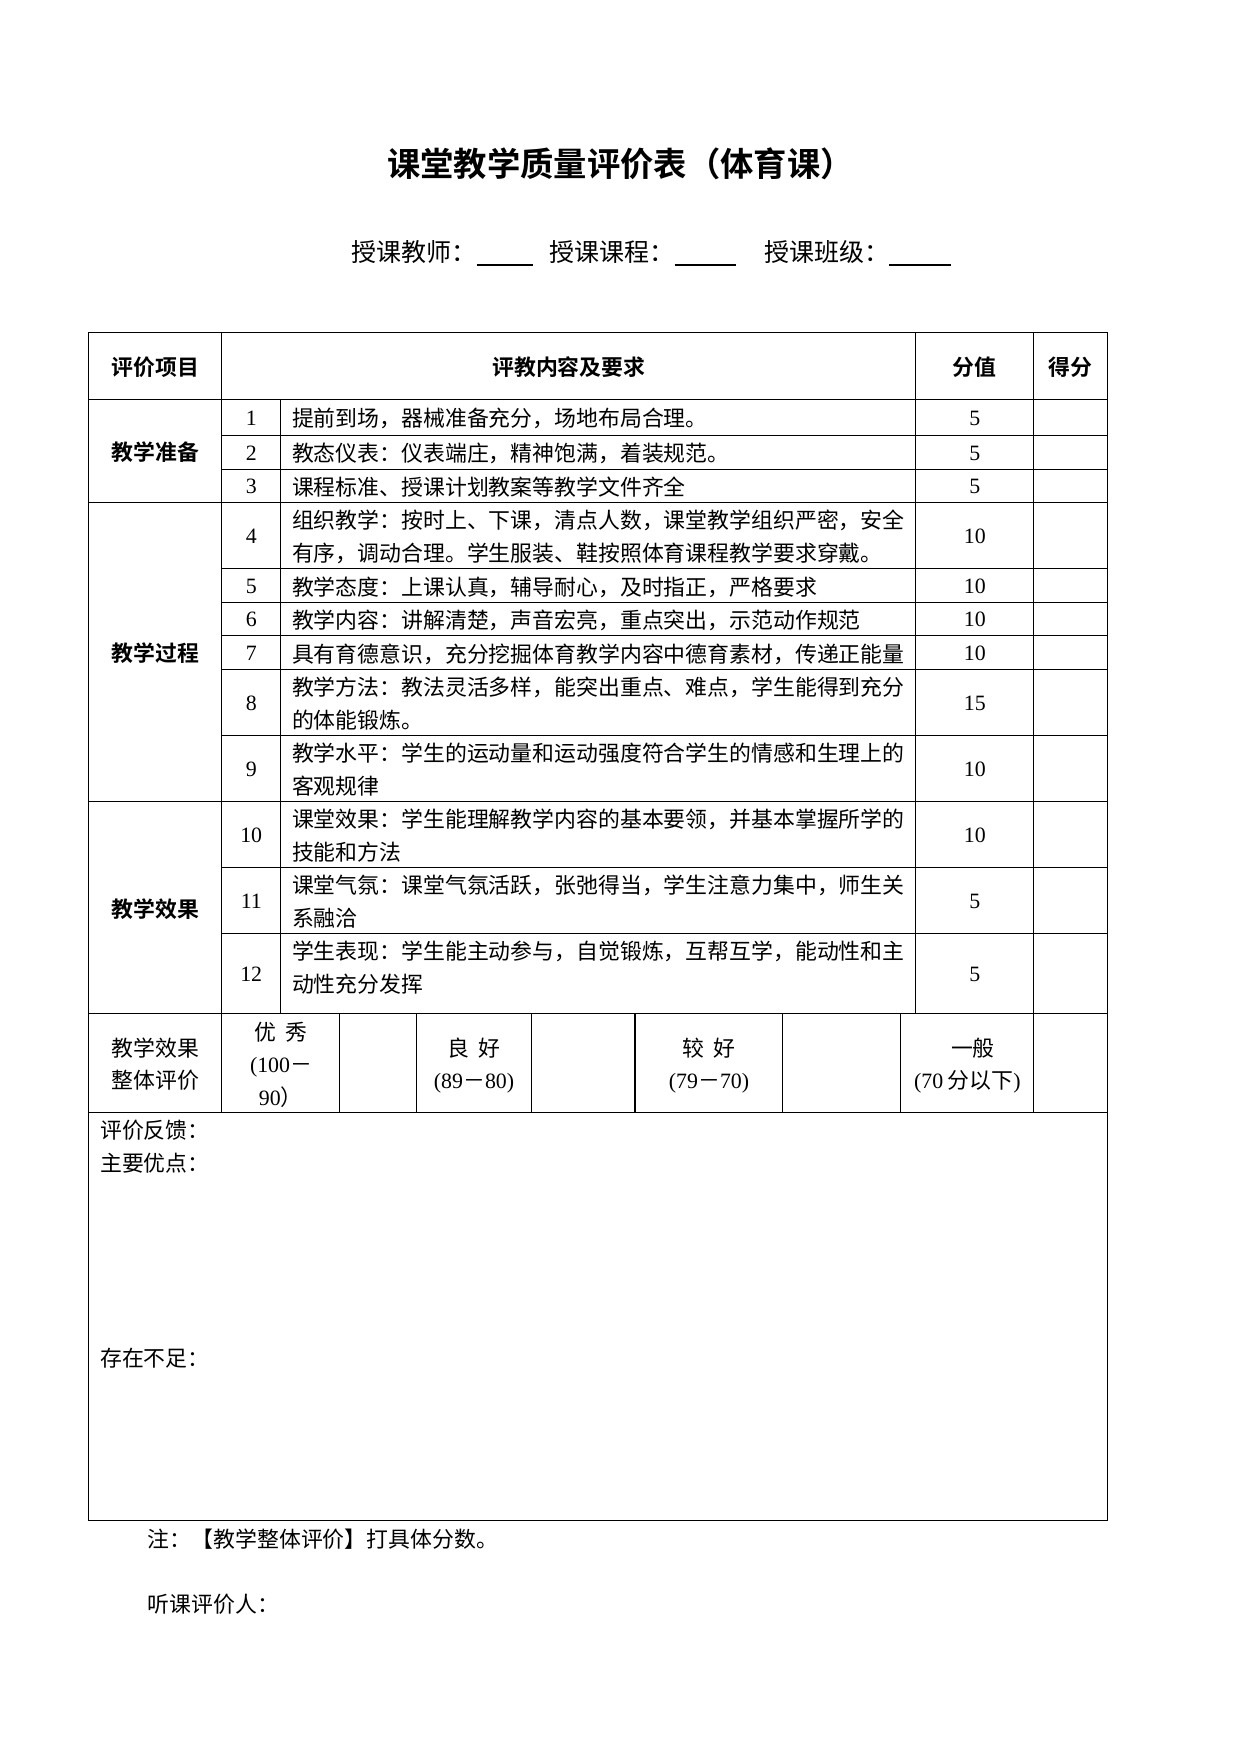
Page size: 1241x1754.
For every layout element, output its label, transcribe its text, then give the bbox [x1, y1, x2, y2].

table_cell 课堂效果：学生能理解教学内容的基本要领，并基本掌握所学的技能和方法 [281, 802, 915, 867]
table_cell 2 [222, 436, 280, 468]
table_cell [1034, 868, 1107, 933]
table_cell [1034, 670, 1107, 735]
table_cell 5 [916, 470, 1033, 502]
table_header 分值 [916, 333, 1033, 399]
table_cell 10 [916, 569, 1033, 602]
table_cell [1034, 934, 1107, 1013]
table_cell [340, 1014, 416, 1112]
table_cell [1034, 802, 1107, 867]
table_cell 优 秀 (100－90） [222, 1014, 339, 1112]
text 注：【教学整体评价】打具体分数。 [148, 1521, 1092, 1554]
table_cell 10 [916, 636, 1033, 669]
table_cell 教学效果 整体评价 [89, 1014, 221, 1112]
table_header 评价项目 [89, 333, 221, 399]
table_cell 课堂气氛：课堂气氛活跃，张弛得当，学生注意力集中，师生关系融洽 [281, 868, 915, 933]
table_cell 课程标准、授课计划教案等教学文件齐全 [281, 470, 915, 502]
table_cell 教学态度：上课认真，辅导耐心，及时指正，严格要求 [281, 569, 915, 602]
table_cell 8 [222, 670, 280, 735]
table_cell 教学方法：教法灵活多样，能突出重点、难点，学生能得到充分的体能锻炼。 [281, 670, 915, 735]
table_cell [1034, 603, 1107, 635]
table_cell 1 [222, 400, 280, 435]
table_cell 5 [916, 400, 1033, 435]
text 听课评价人： [148, 1586, 1092, 1619]
table_cell 一般 (70分以下) [901, 1014, 1033, 1112]
table_cell 5 [916, 436, 1033, 468]
table_header 得分 [1034, 333, 1107, 399]
table_cell 4 [222, 503, 280, 568]
table_cell 6 [222, 603, 280, 635]
table_cell [1034, 736, 1107, 801]
table_cell 较 好 (79－70) [636, 1014, 782, 1112]
table_cell 教学内容：讲解清楚，声音宏亮，重点突出，示范动作规范 [281, 603, 915, 635]
table_cell 具有育德意识，充分挖掘体育教学内容中德育素材，传递正能量 [281, 636, 915, 669]
table_cell 学生表现：学生能主动参与，自觉锻炼，互帮互学，能动性和主动性充分发挥 [281, 934, 915, 1013]
table_cell 10 [916, 736, 1033, 801]
table_cell 15 [916, 670, 1033, 735]
table_cell [1034, 436, 1107, 468]
text 授课教师： 授课课程： 授课班级： [148, 218, 1092, 283]
table_cell [1034, 636, 1107, 669]
table_cell 良 好 (89－80) [417, 1014, 531, 1112]
table_cell [1034, 503, 1107, 568]
table_cell 评价反馈： 主要优点： 存在不足： [89, 1113, 1107, 1520]
table_cell 教学过程 [89, 503, 221, 801]
table_cell 5 [916, 934, 1033, 1013]
table_cell [783, 1014, 900, 1112]
table_cell 12 [222, 934, 280, 1013]
table_cell [1034, 569, 1107, 602]
table_cell 3 [222, 470, 280, 502]
table_cell [1034, 1014, 1107, 1112]
table_cell 教学准备 [89, 400, 221, 502]
table_cell 10 [222, 802, 280, 867]
subtitle 课堂教学质量评价表（体育课） [148, 129, 1092, 194]
table_cell 10 [916, 802, 1033, 867]
table_cell 9 [222, 736, 280, 801]
table_cell [532, 1014, 634, 1112]
table_cell [1034, 470, 1107, 502]
table_cell 提前到场，器械准备充分，场地布局合理。 [281, 400, 915, 435]
table_cell 教学效果 [89, 802, 221, 1013]
table_header 评教内容及要求 [222, 333, 915, 399]
table_cell 教学水平：学生的运动量和运动强度符合学生的情感和生理上的客观规律 [281, 736, 915, 801]
table_cell 5 [222, 569, 280, 602]
table_cell 组织教学：按时上、下课，清点人数，课堂教学组织严密，安全有序，调动合理。学生服装、鞋按照体育课程教学要求穿戴。 [281, 503, 915, 568]
table_cell 教态仪表：仪表端庄，精神饱满，着装规范。 [281, 436, 915, 468]
table_cell 7 [222, 636, 280, 669]
table_cell [1034, 400, 1107, 435]
table_cell 5 [916, 868, 1033, 933]
table_cell 11 [222, 868, 280, 933]
table_cell 10 [916, 503, 1033, 568]
table_cell 10 [916, 603, 1033, 635]
